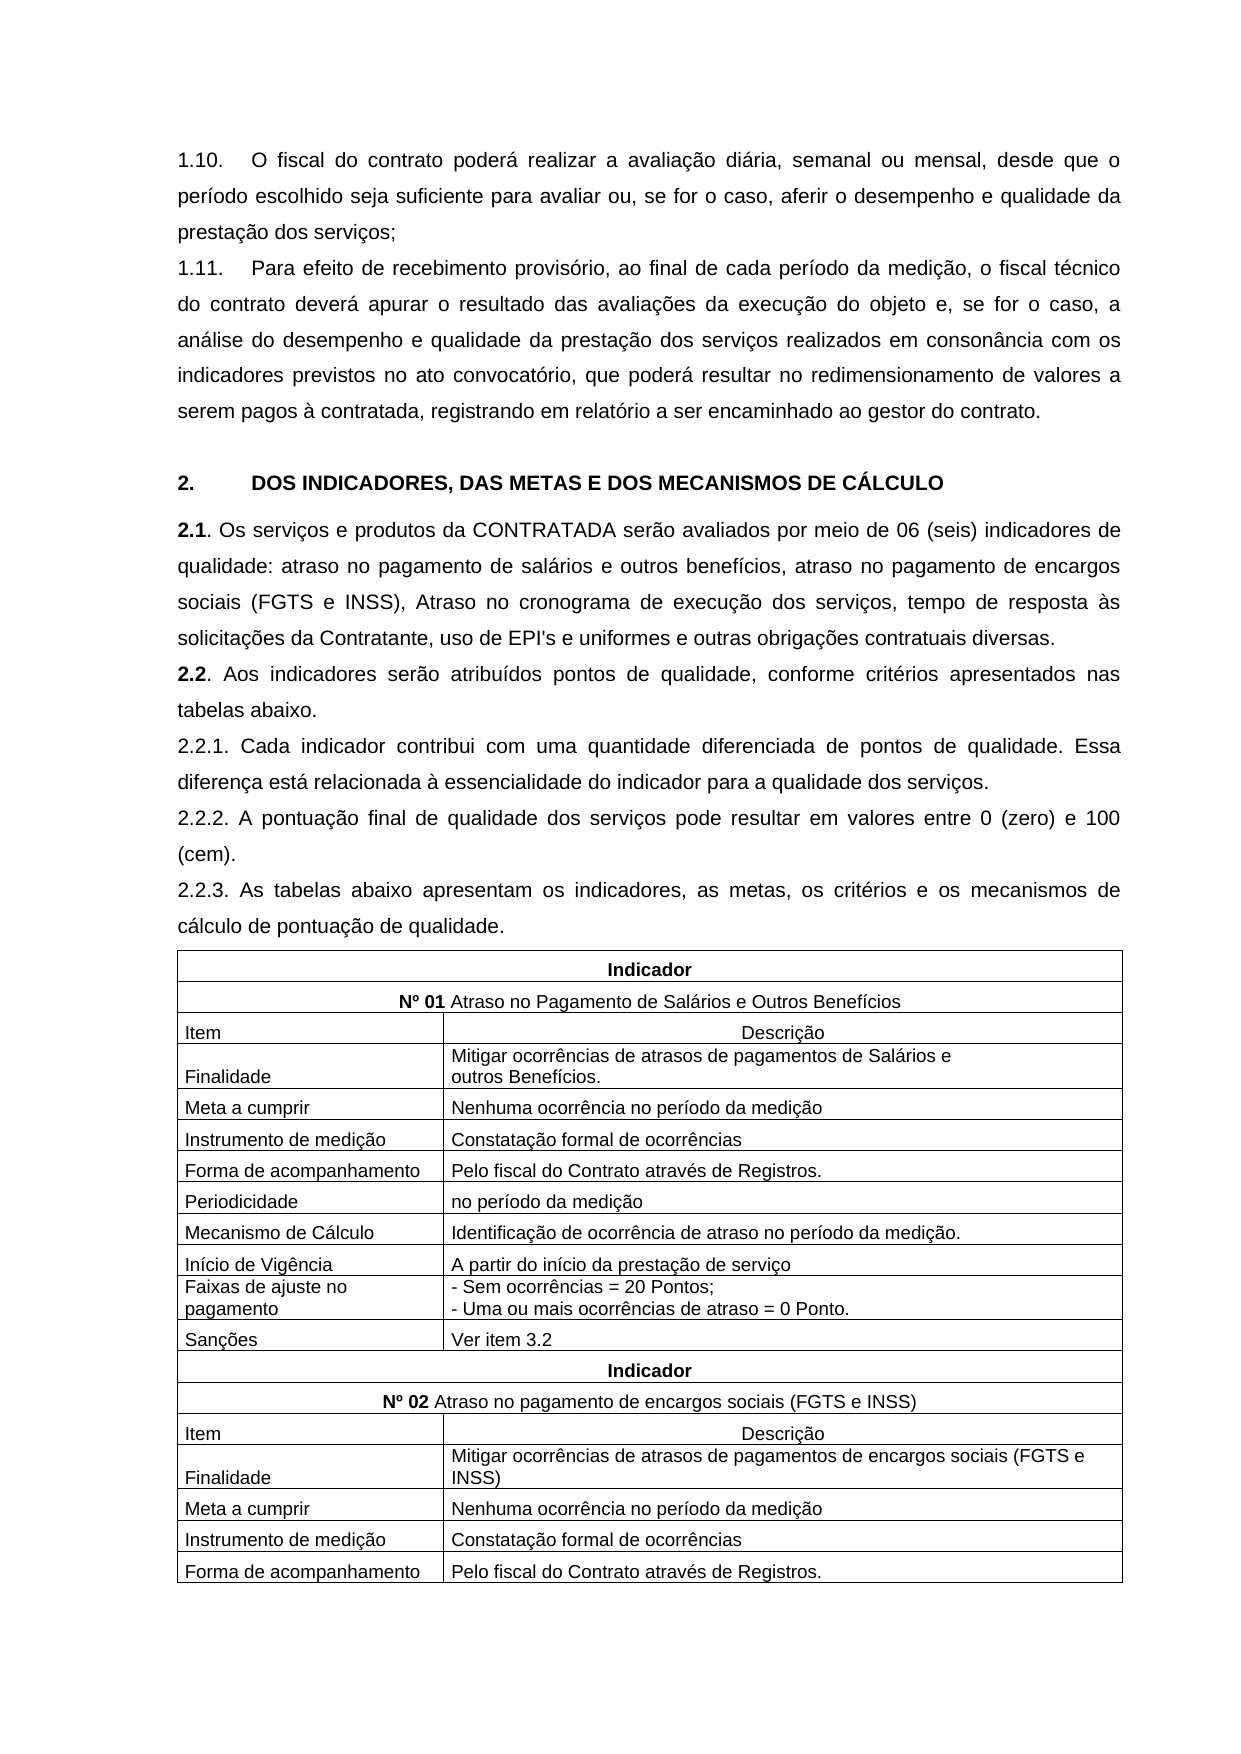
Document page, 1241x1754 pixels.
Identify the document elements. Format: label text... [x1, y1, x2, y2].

table_cell Mitigar ocorrências de atrasos de pagamentos de Salários e outros Benefícios. [444, 1044, 1122, 1087]
table_cell Pelo fiscal do Contrato através de Registros. [444, 1151, 1122, 1181]
text 2.2. Aos indicadores serão atribuídos pontos de qualidade, conforme critérios apresentados nas tabelas abaixo. [177, 662, 1122, 722]
table_cell - Sem ocorrências = 20 Pontos; - Uma ou mais ocorrências de atraso = 0 Ponto. [444, 1276, 1122, 1319]
table_cell Instrumento de medição [178, 1521, 443, 1551]
text 2.2.2. A pontuação final de qualidade dos serviços pode resultar em valores entre 0 (zero) e 100 (cem). [177, 806, 1122, 866]
table_cell Nº 01 Atraso no Pagamento de Salários e Outros Benefícios [178, 982, 1122, 1012]
table_cell Instrumento de medição [178, 1120, 443, 1150]
list Para efeito de recebimento provisório, ao final de cada período da medição, o fiscal técnico do contrato deverá apurar o resultado das avaliações da execução do objeto e, se for o caso, a análise do desempenho e qualidade da prestação dos serviços realizados em consonância com os indicadores previstos no ato convocatório, que poderá resultar no redimensionamento de valores a serem pagos à contratada, registrando em relatório a ser encaminhado ao gestor do contrato. [177, 256, 1122, 423]
table_cell Forma de acompanhamento [178, 1552, 443, 1582]
table_cell Constatação formal de ocorrências [444, 1120, 1122, 1150]
table_cell Meta a cumprir [178, 1089, 443, 1119]
list DOS INDICADORES, DAS METAS E DOS MECANISMOS DE CÁLCULO [177, 470, 1122, 494]
text 2.1. Os serviços e produtos da CONTRATADA serão avaliados por meio de 06 (seis) indicadores de qualidade: atraso no pagamento de salários e outros benefícios, atraso no pagamento de encargos sociais (FGTS e INSS), Atraso no cronograma de execução dos serviços, tempo de resposta às solicitações da Contratante, uso de EPI's e uniformes e outras obrigações contratuais diversas. [177, 518, 1122, 650]
table_cell Finalidade [178, 1445, 443, 1488]
table_cell Nenhuma ocorrência no período da medição [444, 1089, 1122, 1119]
list O fiscal do contrato poderá realizar a avaliação diária, semanal ou mensal, desde que o período escolhido seja suficiente para avaliar ou, se for o caso, aferir o desempenho e qualidade da prestação dos serviços; [177, 148, 1122, 243]
table_cell Item [178, 1414, 443, 1444]
table_cell Ver item 3.2 [444, 1320, 1122, 1350]
table_cell Nenhuma ocorrência no período da medição [444, 1489, 1122, 1519]
table_header Indicador [178, 951, 1122, 981]
text 2.2.1. Cada indicador contribui com uma quantidade diferenciada de pontos de qualidade. Essa diferença está relacionada à essencialidade do indicador para a qualidade dos serviços. [177, 734, 1122, 794]
table_cell Identificação de ocorrência de atraso no período da medição. [444, 1214, 1122, 1244]
table_cell Meta a cumprir [178, 1489, 443, 1519]
table_cell Descrição [444, 1414, 1122, 1444]
table_cell Faixas de ajuste no pagamento [178, 1276, 443, 1319]
table_cell A partir do início da prestação de serviço [444, 1245, 1122, 1275]
table_cell Mecanismo de Cálculo [178, 1214, 443, 1244]
table_cell Descrição [444, 1013, 1122, 1043]
table_cell Mitigar ocorrências de atrasos de pagamentos de encargos sociais (FGTS e INSS) [444, 1445, 1122, 1488]
table_cell Pelo fiscal do Contrato através de Registros. [444, 1552, 1122, 1582]
table_cell Finalidade [178, 1044, 443, 1087]
text 2.2.3. As tabelas abaixo apresentam os indicadores, as metas, os critérios e os mecanismos de cálculo de pontuação de qualidade. [177, 878, 1122, 938]
table_cell no período da medição [444, 1182, 1122, 1212]
table_cell Início de Vigência [178, 1245, 443, 1275]
table_cell Constatação formal de ocorrências [444, 1521, 1122, 1551]
table_cell Nº 02 Atraso no pagamento de encargos sociais (FGTS e INSS) [178, 1383, 1122, 1413]
table_cell Indicador [178, 1351, 1122, 1382]
table_cell Item [178, 1013, 443, 1043]
table_cell Periodicidade [178, 1182, 443, 1212]
table_cell Forma de acompanhamento [178, 1151, 443, 1181]
table_cell Sanções [178, 1320, 443, 1350]
